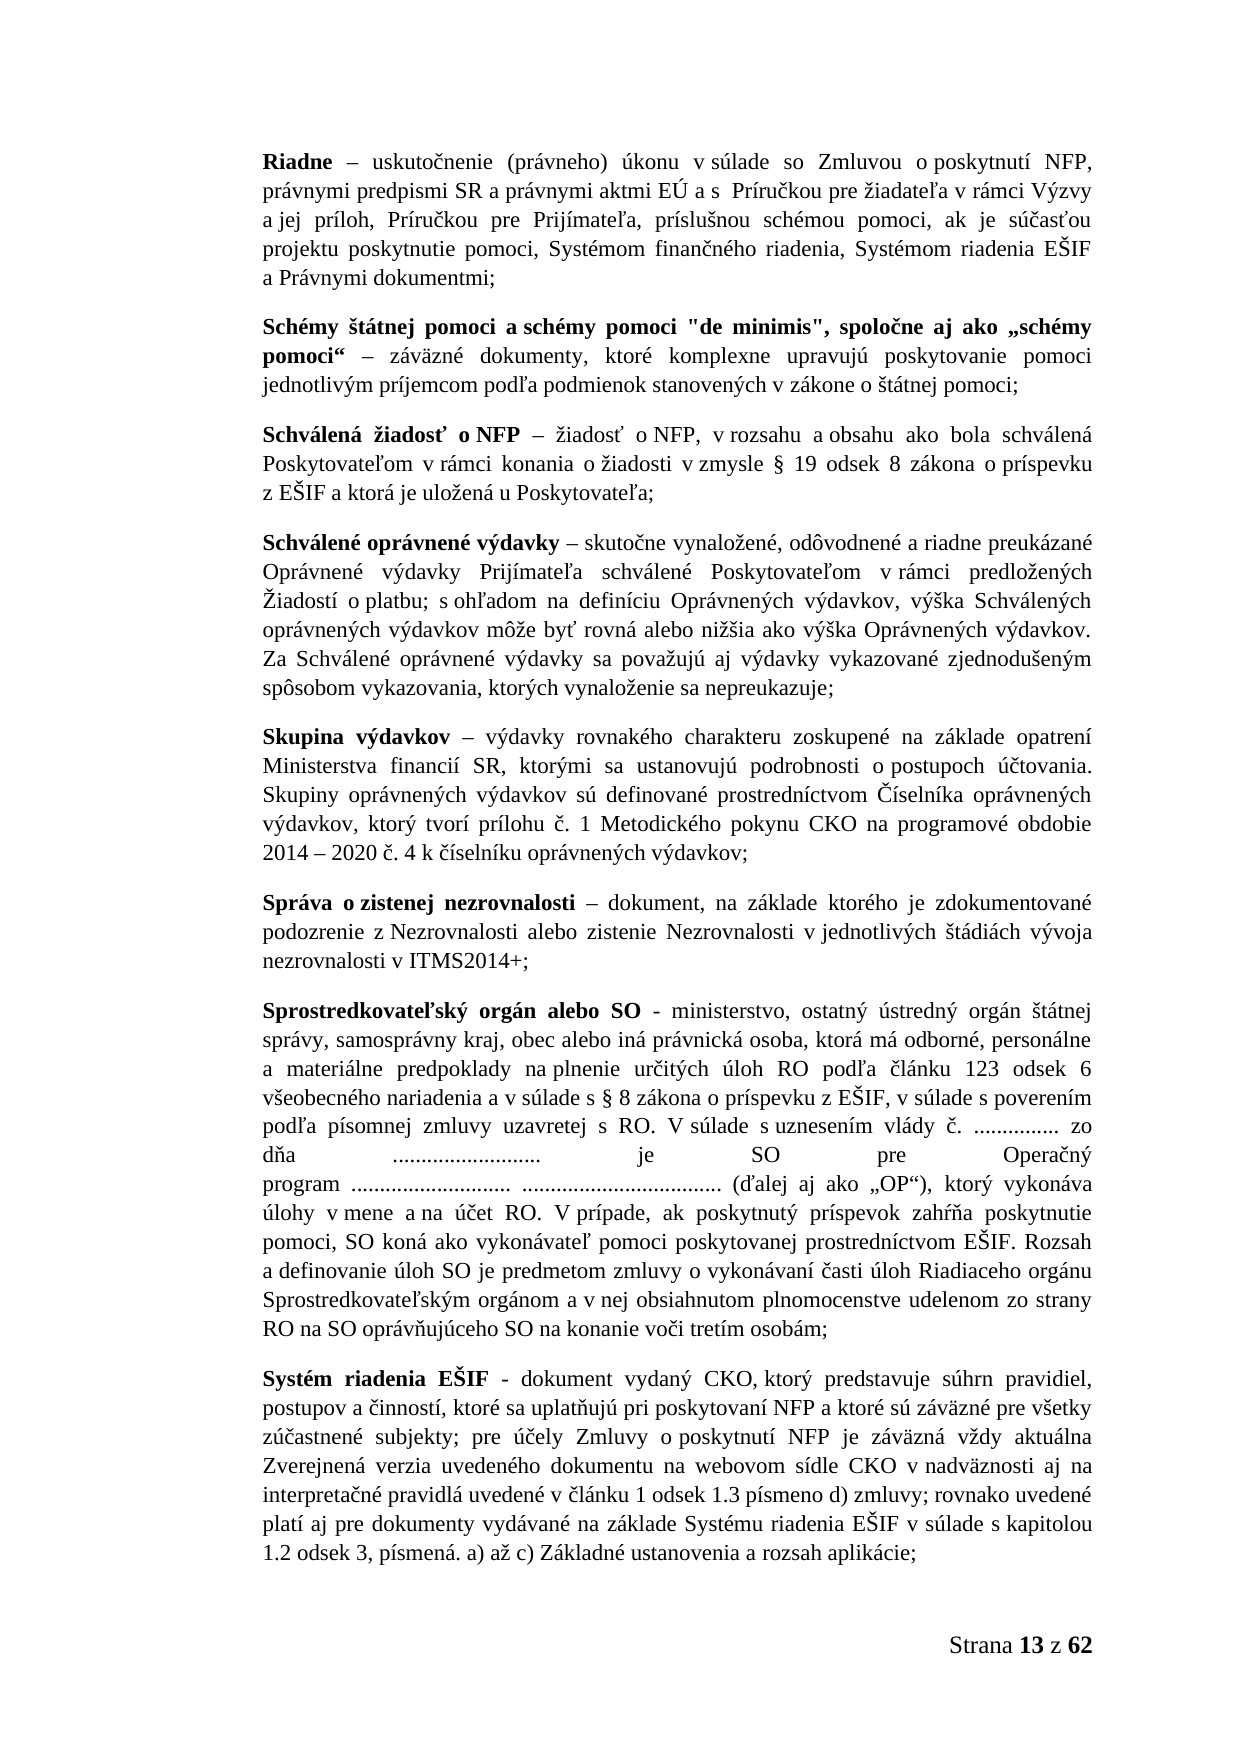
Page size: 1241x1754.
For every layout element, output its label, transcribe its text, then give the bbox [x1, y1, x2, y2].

text Skupina výdavkov – výdavky rovnakého charakteru zoskupené na základe opatrení Ministerstva financií SR, ktorými sa ustanovujú podrobnosti o postupoch účtovania. Skupiny oprávnených výdavkov sú definované prostredníctvom Číselníka oprávnených výdavkov, ktorý tvorí prílohu č. 1 Metodického pokynu CKO na programové obdobie 2014 – 2020 č. 4 k číselníku oprávnených výdavkov; [262, 723, 1092, 866]
text Systém riadenia EŠIF - dokument vydaný CKO, ktorý predstavuje súhrn pravidiel, postupov a činností, ktoré sa uplatňujú pri poskytovaní NFP a ktoré sú záväzné pre všetky zúčastnené subjekty; pre účely Zmluvy o poskytnutí NFP je záväzná vždy aktuálna Zverejnená verzia uvedeného dokumentu na webovom sídle CKO v nadväznosti aj na interpretačné pravidlá uvedené v článku 1 odsek 1.3 písmeno d) zmluvy; rovnako uvedené platí aj pre dokumenty vydávané na základe Systému riadenia EŠIF v súlade s kapitolou 1.2 odsek 3, písmená. a) až c) Základné ustanovenia a rozsah aplikácie; [262, 1365, 1092, 1565]
text Schválené oprávnené výdavky – skutočne vynaložené, odôvodnené a riadne preukázané Oprávnené výdavky Prijímateľa schválené Poskytovateľom v rámci predložených Žiadostí o platbu; s ohľadom na definíciu Oprávnených výdavkov, výška Schválených oprávnených výdavkov môže byť rovná alebo nižšia ako výška Oprávnených výdavkov. Za Schválené oprávnené výdavky sa považujú aj výdavky vykazované zjednodušeným spôsobom vykazovania, ktorých vynaloženie sa nepreukazuje; [262, 529, 1092, 700]
text Riadne – uskutočnenie (právneho) úkonu v súlade so Zmluvou o poskytnutí NFP, právnymi predpismi SR a právnymi aktmi EÚ a s Príručkou pre žiadateľa v rámci Výzvy a jej príloh, Príručkou pre Prijímateľa, príslušnou schémou pomoci, ak je súčasťou projektu poskytnutie pomoci, Systémom finančného riadenia, Systémom riadenia EŠIF a Právnymi dokumentmi; [262, 148, 1092, 290]
text Schémy štátnej pomoci a schémy pomoci "de minimis", spoločne aj ako „schémy pomoci“ – záväzné dokumenty, ktoré komplexne upravujú poskytovanie pomoci jednotlivým príjemcom podľa podmienok stanovených v zákone o štátnej pomoci; [262, 313, 1092, 398]
text Správa o zistenej nezrovnalosti – dokument, na základe ktorého je zdokumentované podozrenie z Nezrovnalosti alebo zistenie Nezrovnalosti v jednotlivých štádiách vývoja nezrovnalosti v ITMS2014+; [262, 889, 1092, 973]
text Schválená žiadosť o NFP – žiadosť o NFP, v rozsahu a obsahu ako bola schválená Poskytovateľom v rámci konania o žiadosti v zmysle § 19 odsek 8 zákona o príspevku z EŠIF a ktorá je uložená u Poskytovateľa; [262, 421, 1092, 505]
text Sprostredkovateľský orgán alebo SO - ministerstvo, ostatný ústredný orgán štátnej správy, samosprávny kraj, obec alebo iná právnická osoba, ktorá má odborné, personálne a materiálne predpoklady na plnenie určitých úloh RO podľa článku 123 odsek 6 všeobecného nariadenia a v súlade s § 8 zákona o príspevku z EŠIF, v súlade s poverením podľa písomnej zmluvy uzavretej s RO. V súlade s uznesením vlády č. ............... zo dňa .......................... je SO pre Operačný program ............................ ................................... (ďalej aj ako „OP“), ktorý vykonáva úlohy v mene a na účet RO. V prípade, ak poskytnutý príspevok zahŕňa poskytnutie pomoci, SO koná ako vykonávateľ pomoci poskytovanej prostredníctvom EŠIF. Rozsah a definovanie úloh SO je predmetom zmluvy o vykonávaní časti úloh Riadiaceho orgánu Sprostredkovateľským orgánom a v nej obsiahnutom plnomocenstve udelenom zo strany RO na SO oprávňujúceho SO na konanie voči tretím osobám; [262, 997, 1092, 1342]
